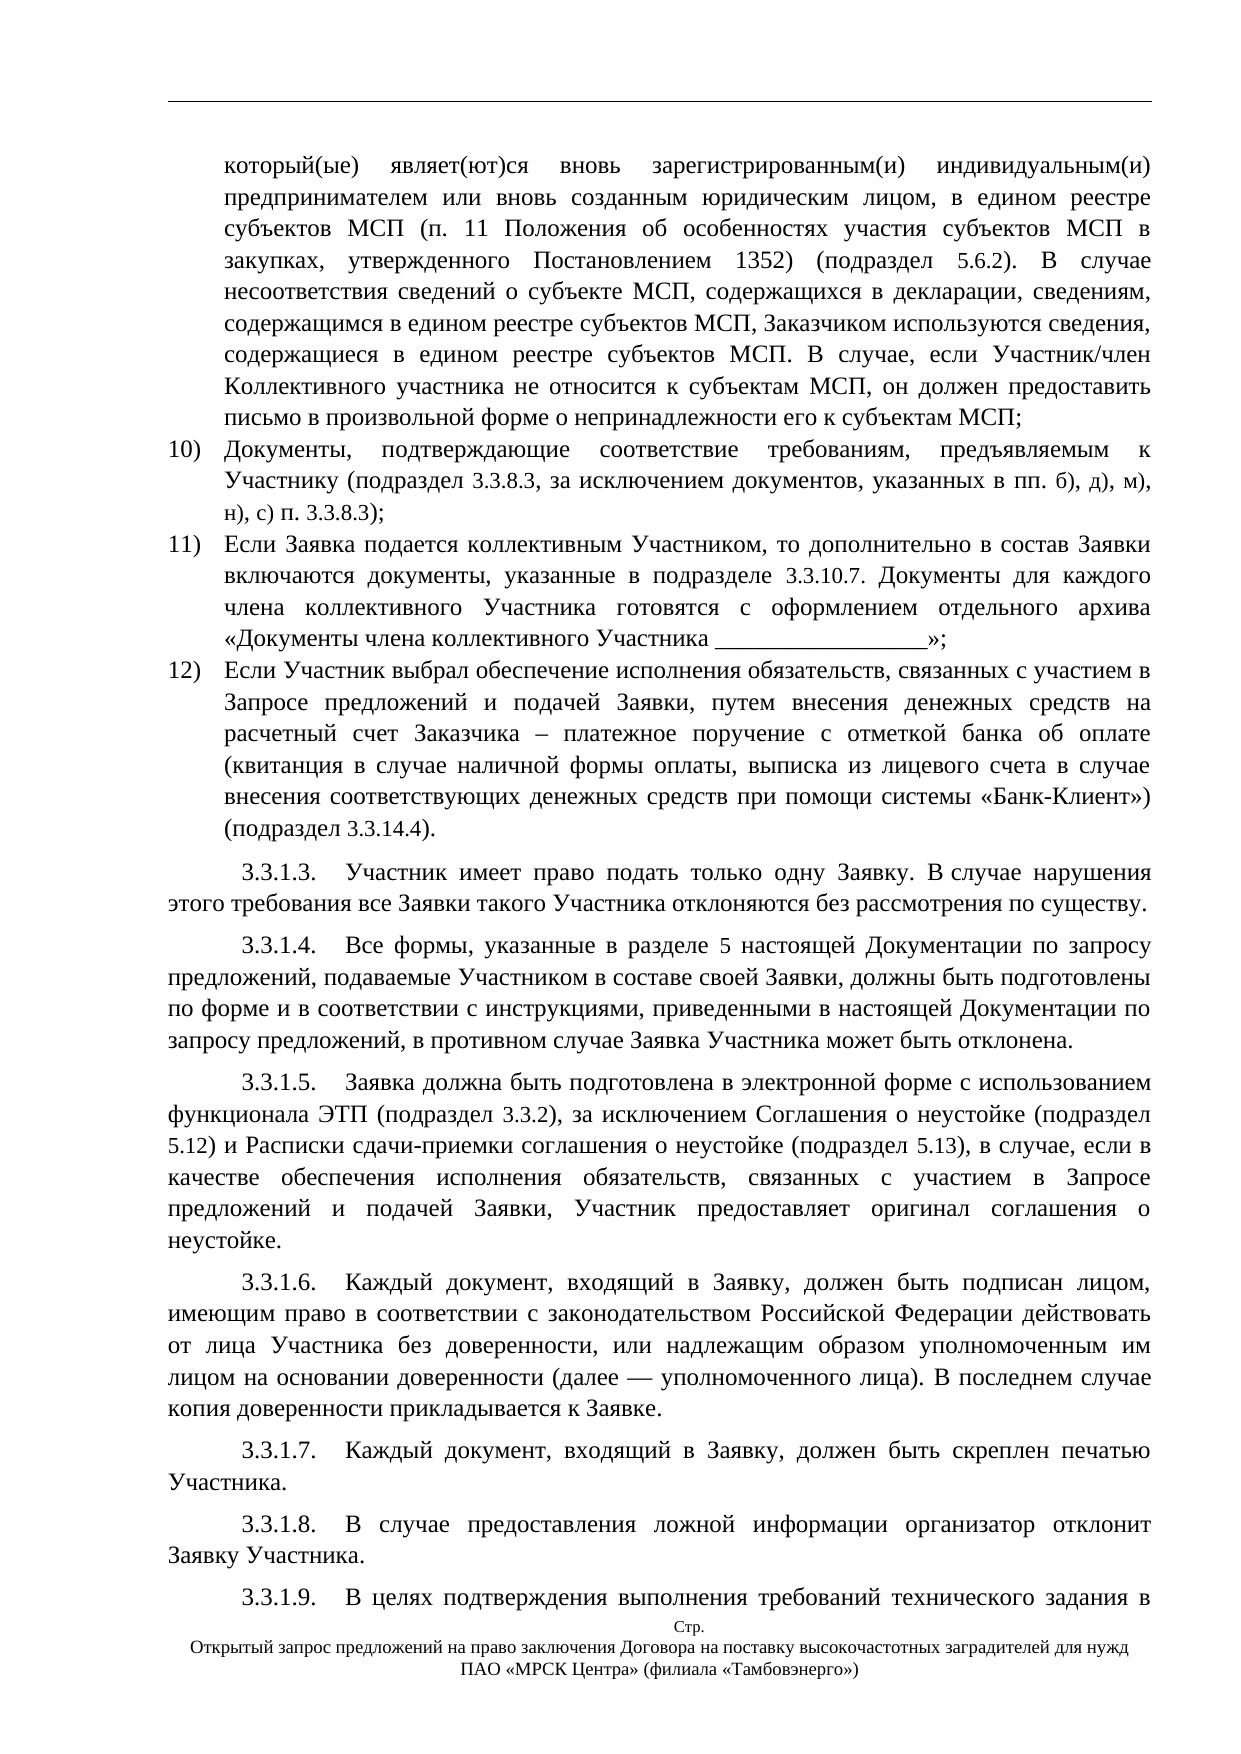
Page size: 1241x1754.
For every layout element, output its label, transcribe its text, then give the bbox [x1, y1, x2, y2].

list Если Заявка подается коллективным Участником, то дополнительно в состав Заявки включаются документы, указанные в подразделе 3.3.10.7. Документы для каждого члена коллективного Участника готовятся с оформлением отдельного архива «Документы члена коллективного Участника _________________»; [168, 529, 1152, 652]
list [168, 1582, 1152, 1611]
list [168, 150, 1152, 431]
list Если Участник выбрал обеспечение исполнения обязательств, связанных с участием в Запросе предложений и подачей Заявки, путем внесения денежных средств на расчетный счет Заказчика – платежное поручение с отметкой банка об оплате (квитанция в случае наличной формы оплаты, выписка из лицевого счета в случае внесения соответствующих денежных средств при помощи системы «Банк-Клиент») (подраздел 3.3.14.4). [168, 655, 1152, 842]
list В случае предоставления ложной информации организатор отклонит Заявку Участника. [168, 1509, 1152, 1569]
list Заявка должна быть подготовлена в электронной форме с использованием функционала ЭТП (подраздел 3.3.2), за исключением Соглашения о неустойке (подраздел 5.12) и Расписки сдачи-приемки соглашения о неустойке (подраздел 5.13), в случае, если в качестве обеспечения исполнения обязательств, связанных с участием в Запросе предложений и подачей Заявки, Участник предоставляет оригинал соглашения о неустойке. [168, 1067, 1152, 1254]
list Каждый документ, входящий в Заявку, должен быть скреплен печатью Участника. [168, 1435, 1152, 1495]
list Каждый документ, входящий в Заявку, должен быть подписан лицом, имеющим право в соответствии с законодательством Российской Федерации действовать от лица Участника без доверенности, или надлежащим образом уполномоченным им лицом на основании доверенности (далее — уполномоченного лица). В последнем случае копия доверенности прикладывается к Заявке. [168, 1267, 1152, 1422]
list Участник имеет право подать только одну Заявку. В случае нарушения этого требования все Заявки такого Участника отклоняются без рассмотрения по существу. [168, 857, 1152, 917]
list Документы, подтверждающие соответствие требованиям, предъявляемым к Участнику (подраздел 3.3.8.3, за исключением документов, указанных в пп. б), д), м), н), с) п. 3.3.8.3); [168, 434, 1152, 526]
list Все формы, указанные в разделе 5 настоящей Документации по запросу предложений, подаваемые Участником в составе своей Заявки, должны быть подготовлены по форме и в соответствии с инструкциями, приведенными в настоящей Документации по запросу предложений, в противном случае Заявка Участника может быть отклонена. [168, 930, 1152, 1054]
